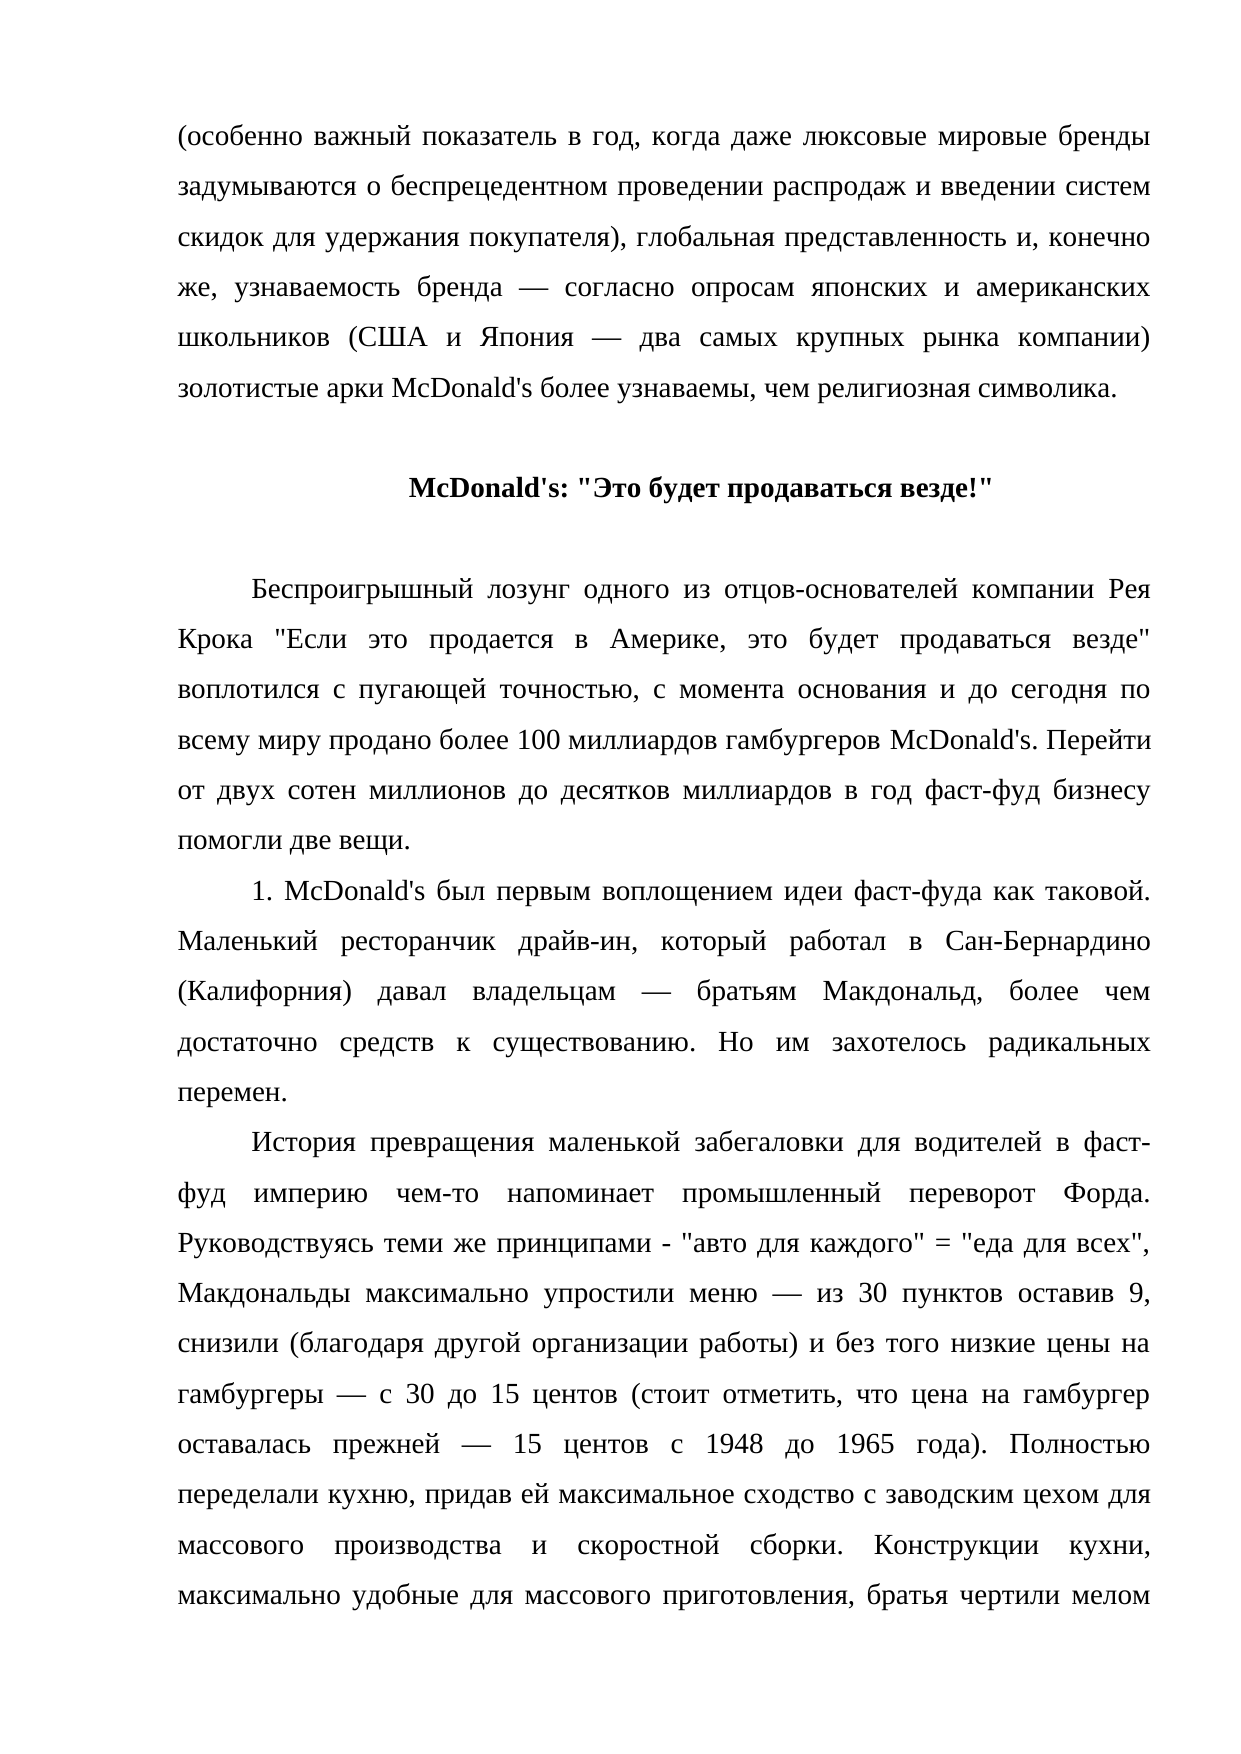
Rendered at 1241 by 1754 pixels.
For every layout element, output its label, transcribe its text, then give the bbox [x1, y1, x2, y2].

text 1. McDonald's был первым воплощением идеи фаст-фуда как таковой. Маленький ресторанчик драйв-ин, который работал в Сан-Бернардино (Калифорния) давал владельцам — братьям Макдональд, более чем достаточно средств к существованию. Но им захотелось радикальных перемен. [177, 873, 1152, 1108]
text McDonald's: "Это будет продаваться везде!" [177, 470, 1152, 504]
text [177, 118, 1152, 403]
text Беспроигрышный лозунг одного из отцов-основателей компании Рея Крока "Если это продается в Америке, это будет продаваться везде" воплотился с пугающей точностью, с момента основания и до сегодня по всему миру продано более 100 миллиардов гамбургеров McDonald's. Перейти от двух сотен миллионов до десятков миллиардов в год фаст-фуд бизнесу помогли две вещи. [177, 571, 1152, 856]
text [177, 1124, 1152, 1611]
